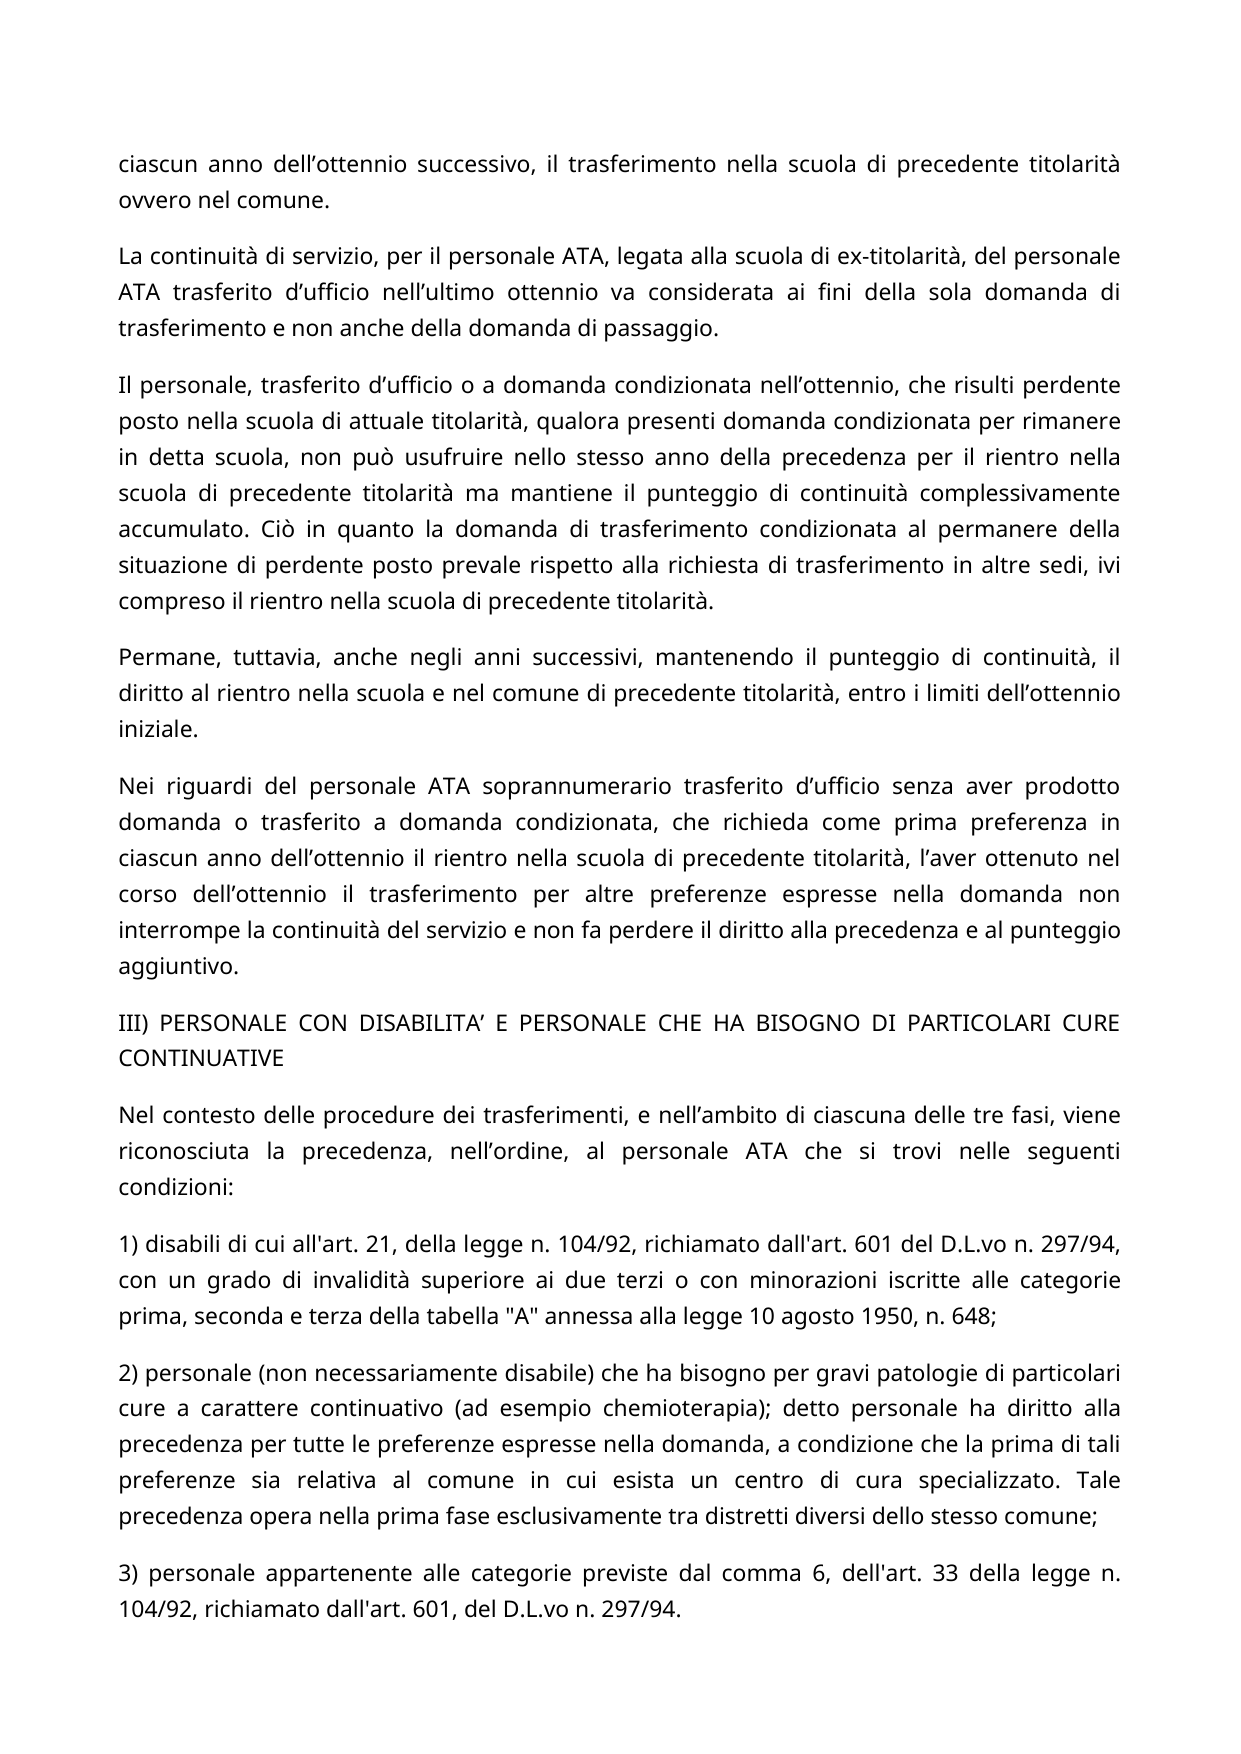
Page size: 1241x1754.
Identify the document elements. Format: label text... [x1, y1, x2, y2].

text Nel contesto delle procedure dei trasferimenti, e nell’ambito di ciascuna delle tre fasi, viene riconosciuta la precedenza, nell’ordine, al personale ATA che si trovi nelle seguenti condizioni: [118, 1099, 1122, 1202]
text Permane, tuttavia, anche negli anni successivi, mantenendo il punteggio di continuità, il diritto al rientro nella scuola e nel comune di precedente titolarità, entro i limiti dell’ottennio iniziale. [118, 641, 1122, 744]
text 3) personale appartenente alle categorie previste dal comma 6, dell'art. 33 della legge n. 104/92, richiamato dall'art. 601, del D.L.vo n. 297/94. [118, 1557, 1122, 1624]
text III) PERSONALE CON DISABILITA’ E PERSONALE CHE HA BISOGNO DI PARTICOLARI CURE CONTINUATIVE [118, 1006, 1122, 1074]
text La continuità di servizio, per il personale ATA, legata alla scuola di ex-titolarità, del personale ATA trasferito d’ufficio nell’ultimo ottennio va considerata ai fini della sola domanda di trasferimento e non anche della domanda di passaggio. [118, 240, 1122, 343]
text Nei riguardi del personale ATA soprannumerario trasferito d’ufficio senza aver prodotto domanda o trasferito a domanda condizionata, che richieda come prima preferenza in ciascun anno dell’ottennio il rientro nella scuola di precedente titolarità, l’aver ottenuto nel corso dell’ottennio il trasferimento per altre preferenze espresse nella domanda non interrompe la continuità del servizio e non fa perdere il diritto alla precedenza e al punteggio aggiuntivo. [118, 770, 1122, 981]
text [118, 148, 1122, 215]
text Il personale, trasferito d’ufficio o a domanda condizionata nell’ottennio, che risulti perdente posto nella scuola di attuale titolarità, qualora presenti domanda condizionata per rimanere in detta scuola, non può usufruire nello stesso anno della precedenza per il rientro nella scuola di precedente titolarità ma mantiene il punteggio di continuità complessivamente accumulato. Ciò in quanto la domanda di trasferimento condizionata al permanere della situazione di perdente posto prevale rispetto alla richiesta di trasferimento in altre sedi, ivi compreso il rientro nella scuola di precedente titolarità. [118, 369, 1122, 616]
text 1) disabili di cui all'art. 21, della legge n. 104/92, richiamato dall'art. 601 del D.L.vo n. 297/94, con un grado di invalidità superiore ai due terzi o con minorazioni iscritte alle categorie prima, seconda e terza della tabella "A" annessa alla legge 10 agosto 1950, n. 648; [118, 1228, 1122, 1331]
text 2) personale (non necessariamente disabile) che ha bisogno per gravi patologie di particolari cure a carattere continuativo (ad esempio chemioterapia); detto personale ha diritto alla precedenza per tutte le preferenze espresse nella domanda, a condizione che la prima di tali preferenze sia relativa al comune in cui esista un centro di cura specializzato. Tale precedenza opera nella prima fase esclusivamente tra distretti diversi dello stesso comune; [118, 1356, 1122, 1531]
